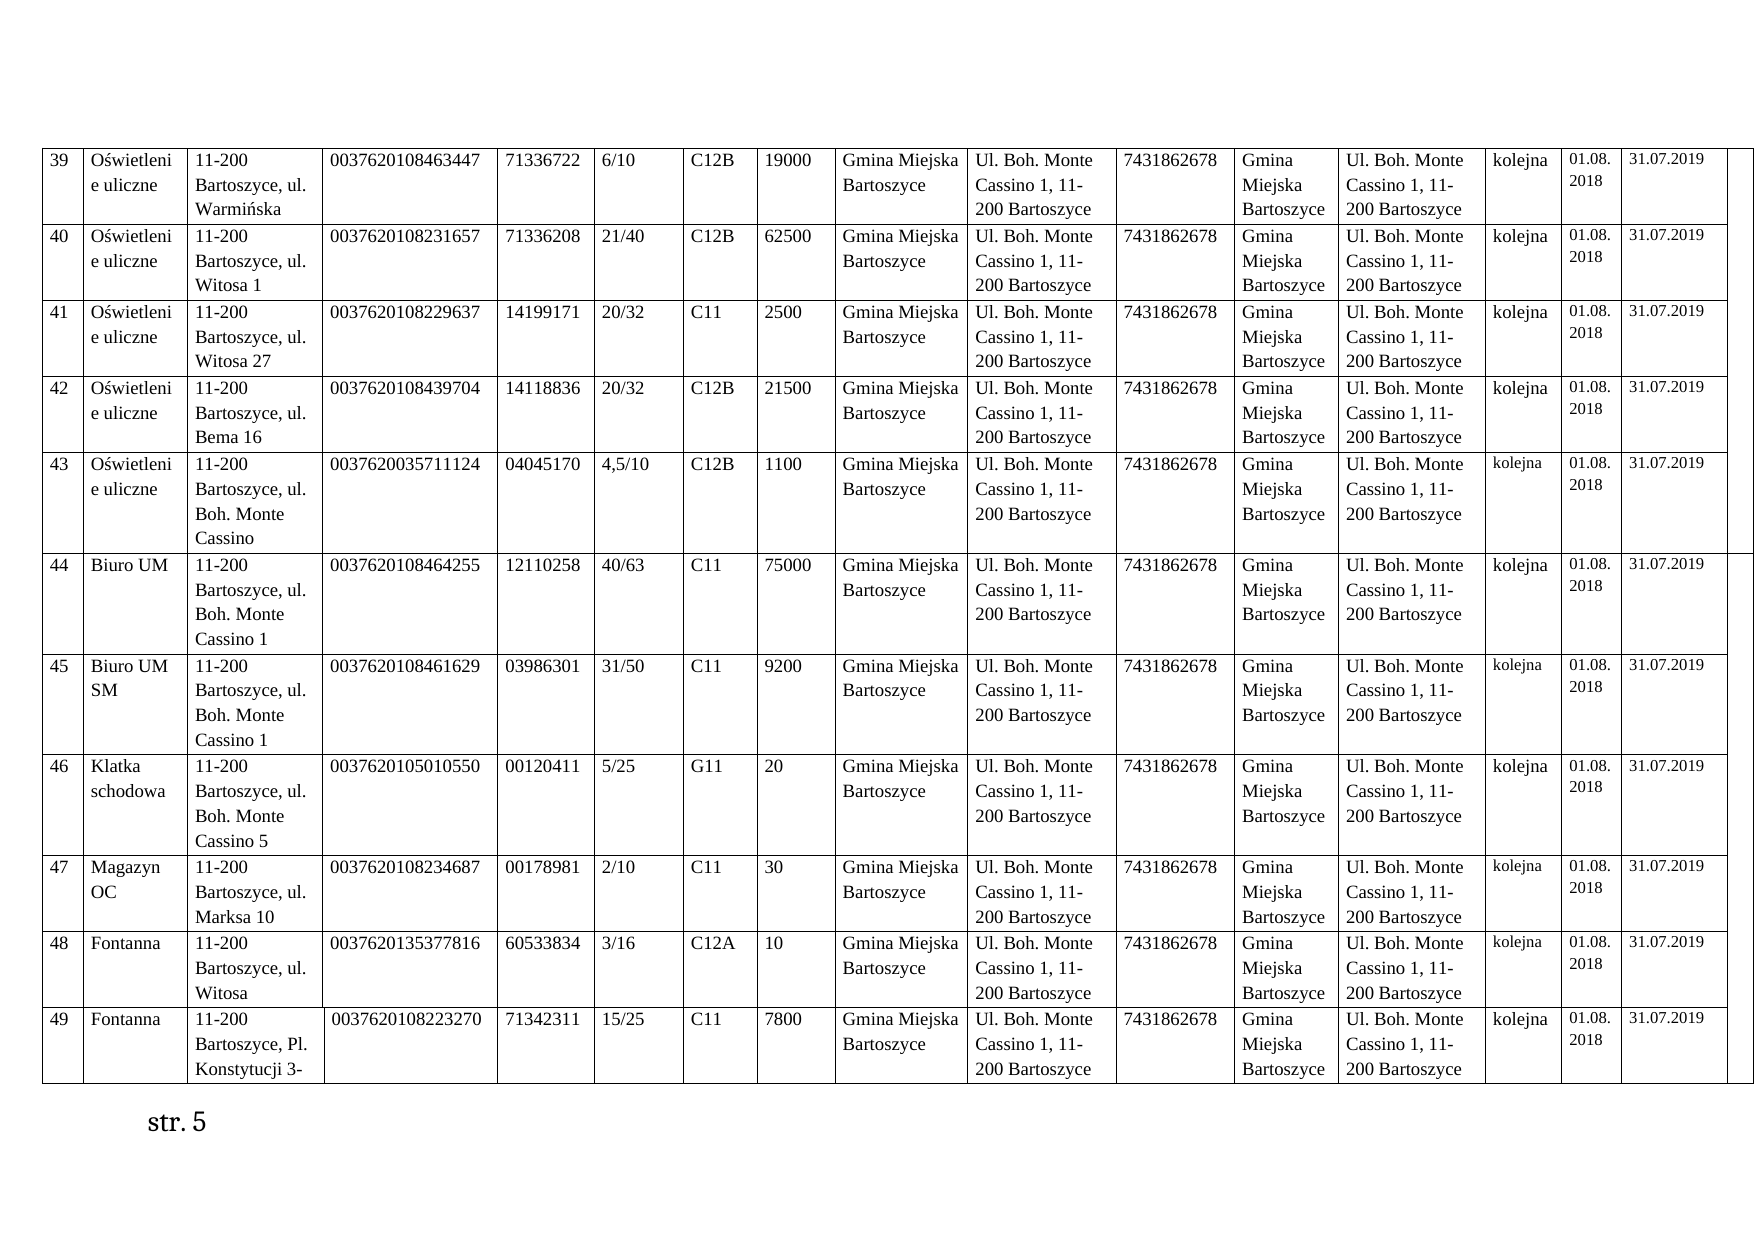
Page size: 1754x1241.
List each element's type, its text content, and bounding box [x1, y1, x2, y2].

table_cell 11-200 Bartoszyce, ul. Boh. Monte Cassino 1 [188, 655, 322, 754]
table_cell 21500 [758, 377, 835, 452]
table_cell 19000 [758, 149, 835, 224]
table_cell Ul. Boh. Monte Cassino 1, 11-200 Bartoszyce [968, 755, 1116, 855]
table_cell Ul. Boh. Monte Cassino 1, 11-200 Bartoszyce [968, 377, 1116, 452]
table_cell 40/63 [595, 554, 683, 653]
table_cell 14118836 [498, 377, 594, 452]
table_cell 0037620135377816 [323, 932, 497, 1007]
table_cell kolejna [1486, 554, 1561, 653]
table_cell [1728, 554, 1753, 1083]
table_cell 41 [43, 301, 83, 376]
table_cell 46 [43, 755, 83, 855]
table_cell 7431862678 [1117, 554, 1234, 653]
table_cell C12B [684, 377, 757, 452]
table_cell 31/50 [595, 655, 683, 754]
table_cell 01.08.2018 [1562, 149, 1621, 224]
table_cell Fontanna [84, 932, 187, 1007]
table_cell kolejna [1486, 301, 1561, 376]
table_cell 01.08.2018 [1562, 655, 1621, 754]
table_cell kolejna [1486, 856, 1561, 931]
table_cell 75000 [758, 554, 835, 653]
table_cell 0037620108461629 [323, 655, 497, 754]
table_cell 4,5/10 [595, 453, 683, 553]
table_cell 20 [758, 755, 835, 855]
table_cell 0037620105010550 [323, 755, 497, 855]
table_cell Ul. Boh. Monte Cassino 1, 11-200 Bartoszyce [1339, 301, 1485, 376]
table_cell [188, 1008, 324, 1083]
table_cell 42 [43, 377, 83, 452]
table_cell 14199171 [498, 301, 594, 376]
table_cell Ul. Boh. Monte Cassino 1, 11-200 Bartoszyce [1339, 554, 1485, 653]
table_cell 21/40 [595, 225, 683, 300]
table_cell 31.07.2019 [1622, 453, 1727, 553]
table_cell Ul. Boh. Monte Cassino 1, 11-200 Bartoszyce [968, 225, 1116, 300]
table_cell 31.07.2019 [1622, 225, 1727, 300]
table_cell Gmina Miejska Bartoszyce [836, 932, 967, 1007]
table_cell 49 [43, 1008, 83, 1083]
table_cell Ul. Boh. Monte Cassino 1, 11-200 Bartoszyce [1339, 655, 1485, 754]
table_cell 20/32 [595, 377, 683, 452]
table_cell 01.08.2018 [1562, 1008, 1621, 1083]
table_cell Ul. Boh. Monte Cassino 1, 11-200 Bartoszyce [1339, 453, 1485, 553]
table_cell Oświetlenie uliczne [84, 225, 187, 300]
table_cell Gmina Miejska Bartoszyce [1235, 856, 1338, 931]
table_cell Gmina Miejska Bartoszyce [836, 225, 967, 300]
table_cell 31.07.2019 [1622, 301, 1727, 376]
table_cell 11-200 Bartoszyce, ul. Marksa 10 [188, 856, 322, 931]
table_cell Gmina Miejska Bartoszyce [1235, 453, 1338, 553]
table_cell 11-200 Bartoszyce, ul. Boh. Monte Cassino 1 [188, 554, 322, 653]
table_cell Ul. Boh. Monte Cassino 1, 11-200 Bartoszyce [1339, 856, 1485, 931]
table_cell C11 [684, 1008, 757, 1083]
table_cell 0037620035711124 [323, 453, 497, 553]
table_cell 1100 [758, 453, 835, 553]
table_cell Gmina Miejska Bartoszyce [836, 755, 967, 855]
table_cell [1235, 149, 1338, 224]
table_cell 01.08.2018 [1562, 554, 1621, 653]
table_cell 0037620108464255 [323, 554, 497, 653]
table_cell kolejna [1486, 149, 1561, 224]
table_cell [968, 1008, 1116, 1083]
table_cell 7431862678 [1117, 655, 1234, 754]
table_cell 0037620108231657 [323, 225, 497, 300]
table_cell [1235, 1008, 1338, 1083]
table_cell kolejna [1486, 453, 1561, 553]
table_cell 31.07.2019 [1622, 554, 1727, 653]
table_cell 11-200 Bartoszyce, ul. Bema 16 [188, 377, 322, 452]
table_cell 01.08.2018 [1562, 377, 1621, 452]
table_cell kolejna [1486, 225, 1561, 300]
table_cell 31.07.2019 [1622, 856, 1727, 931]
table_cell 11-200 Bartoszyce, ul. Witosa [188, 932, 322, 1007]
table_cell 43 [43, 453, 83, 553]
table_cell 71336722 [498, 149, 594, 224]
table_cell 60533834 [498, 932, 594, 1007]
table_cell 04045170 [498, 453, 594, 553]
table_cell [1339, 149, 1485, 224]
table_cell 45 [43, 655, 83, 754]
table_cell 31.07.2019 [1622, 932, 1727, 1007]
table_cell 0037620108234687 [323, 856, 497, 931]
table_cell C11 [684, 554, 757, 653]
table_cell Gmina Miejska Bartoszyce [836, 856, 967, 931]
table_cell C11 [684, 655, 757, 754]
table_cell 0037620108439704 [323, 377, 497, 452]
table_cell C11 [684, 301, 757, 376]
table_cell 12110258 [498, 554, 594, 653]
table_cell 44 [43, 554, 83, 653]
table_cell Oświetlenie uliczne [84, 453, 187, 553]
table_cell 01.08.2018 [1562, 856, 1621, 931]
table_cell Gmina Miejska Bartoszyce [1235, 755, 1338, 855]
table_cell 01.08.2018 [1562, 932, 1621, 1007]
table_cell Gmina Miejska Bartoszyce [836, 554, 967, 653]
table_cell 15/25 [595, 1008, 683, 1083]
table_cell 00120411 [498, 755, 594, 855]
table_cell Biuro UM [84, 554, 187, 653]
table_cell Ul. Boh. Monte Cassino 1, 11-200 Bartoszyce [968, 655, 1116, 754]
table_cell C12B [684, 149, 757, 224]
table_cell 5/25 [595, 755, 683, 855]
table_cell Ul. Boh. Monte Cassino 1, 11-200 Bartoszyce [968, 301, 1116, 376]
table_cell 6/10 [595, 149, 683, 224]
table_cell Ul. Boh. Monte Cassino 1, 11-200 Bartoszyce [968, 932, 1116, 1007]
table_cell kolejna [1486, 1008, 1561, 1083]
table_cell 31.07.2019 [1622, 755, 1727, 855]
table_cell kolejna [1486, 932, 1561, 1007]
table_cell G11 [684, 755, 757, 855]
table_cell 3/16 [595, 932, 683, 1007]
table_cell C12B [684, 453, 757, 553]
table_cell Biuro UM SM [84, 655, 187, 754]
table_cell Gmina Miejska Bartoszyce [1235, 655, 1338, 754]
table_cell 01.08.2018 [1562, 301, 1621, 376]
table_cell 11-200 Bartoszyce, ul. Boh. Monte Cassino [188, 453, 322, 553]
table_cell 7431862678 [1117, 932, 1234, 1007]
table_cell 40 [43, 225, 83, 300]
table_cell 11-200 Bartoszyce, ul. Witosa 1 [188, 225, 322, 300]
table_cell 31.07.2019 [1622, 655, 1727, 754]
table_cell 7431862678 [1117, 377, 1234, 452]
table_cell 7800 [758, 1008, 835, 1083]
table_cell Oświetlenie uliczne [84, 301, 187, 376]
table_cell 62500 [758, 225, 835, 300]
table_cell 00178981 [498, 856, 594, 931]
table_cell Ul. Boh. Monte Cassino 1, 11-200 Bartoszyce [968, 453, 1116, 553]
table_cell Magazyn OC [84, 856, 187, 931]
table_cell Gmina Miejska Bartoszyce [836, 377, 967, 452]
table_cell Ul. Boh. Monte Cassino 1, 11-200 Bartoszyce [1339, 377, 1485, 452]
table_cell kolejna [1486, 377, 1561, 452]
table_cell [1339, 1008, 1485, 1083]
table_cell Gmina Miejska Bartoszyce [836, 453, 967, 553]
table_cell 01.08.2018 [1562, 453, 1621, 553]
table_cell Gmina Miejska Bartoszyce [836, 301, 967, 376]
table_cell 03986301 [498, 655, 594, 754]
table_cell 7431862678 [1117, 149, 1234, 224]
table_cell 7431862678 [1117, 856, 1234, 931]
table_cell 2500 [758, 301, 835, 376]
table_cell 11-200 Bartoszyce, ul. Witosa 27 [188, 301, 322, 376]
table_cell Gmina Miejska Bartoszyce [1235, 377, 1338, 452]
table_cell 31.07.2019 [1622, 1008, 1727, 1083]
table_cell Ul. Boh. Monte Cassino 1, 11-200 Bartoszyce [1339, 932, 1485, 1007]
table_cell Ul. Boh. Monte Cassino 1, 11-200 Bartoszyce [968, 856, 1116, 931]
table_cell 01.08.2018 [1562, 225, 1621, 300]
table_cell 0037620108223270 [325, 1008, 497, 1083]
table_cell 31.07.2019 [1622, 149, 1727, 224]
table_cell C12B [684, 225, 757, 300]
table_cell C12A [684, 932, 757, 1007]
table_cell 11-200 Bartoszyce, ul. Warmińska [188, 149, 322, 224]
table_cell 71342311 [498, 1008, 594, 1083]
table_cell 7431862678 [1117, 225, 1234, 300]
table_cell Klatka schodowa [84, 755, 187, 855]
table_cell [836, 149, 967, 224]
table_cell kolejna [1486, 655, 1561, 754]
table_cell Ul. Boh. Monte Cassino 1, 11-200 Bartoszyce [1339, 755, 1485, 855]
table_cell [968, 149, 1116, 224]
table_cell 01.08.2018 [1562, 755, 1621, 855]
table_cell Ul. Boh. Monte Cassino 1, 11-200 Bartoszyce [1339, 225, 1485, 300]
table_cell Gmina Miejska Bartoszyce [1235, 301, 1338, 376]
table_cell Oświetlenie uliczne [84, 149, 187, 224]
table_cell Gmina Miejska Bartoszyce [1235, 554, 1338, 653]
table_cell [836, 1008, 967, 1083]
table_cell 10 [758, 932, 835, 1007]
table_cell Gmina Miejska Bartoszyce [836, 655, 967, 754]
table_cell 11-200 Bartoszyce, ul. Boh. Monte Cassino 5 [188, 755, 322, 855]
table_cell 30 [758, 856, 835, 931]
table_cell C11 [684, 856, 757, 931]
table_cell 20/32 [595, 301, 683, 376]
table_cell 7431862678 [1117, 755, 1234, 855]
table_cell kolejna [1486, 755, 1561, 855]
table_cell 7431862678 [1117, 301, 1234, 376]
table_cell 48 [43, 932, 83, 1007]
table_cell 0037620108229637 [323, 301, 497, 376]
table_cell 39 [43, 149, 83, 224]
table_cell 7431862678 [1117, 1008, 1234, 1083]
table_cell Gmina Miejska Bartoszyce [1235, 932, 1338, 1007]
table_cell 31.07.2019 [1622, 377, 1727, 452]
table_cell Fontanna [84, 1008, 187, 1083]
table_cell Ul. Boh. Monte Cassino 1, 11-200 Bartoszyce [968, 554, 1116, 653]
table_cell 0037620108463447 [323, 149, 497, 224]
table_cell Gmina Miejska Bartoszyce [1235, 225, 1338, 300]
table_cell 7431862678 [1117, 453, 1234, 553]
table_cell 47 [43, 856, 83, 931]
table_cell 9200 [758, 655, 835, 754]
table_cell Oświetlenie uliczne [84, 377, 187, 452]
table_cell 71336208 [498, 225, 594, 300]
table_cell 2/10 [595, 856, 683, 931]
